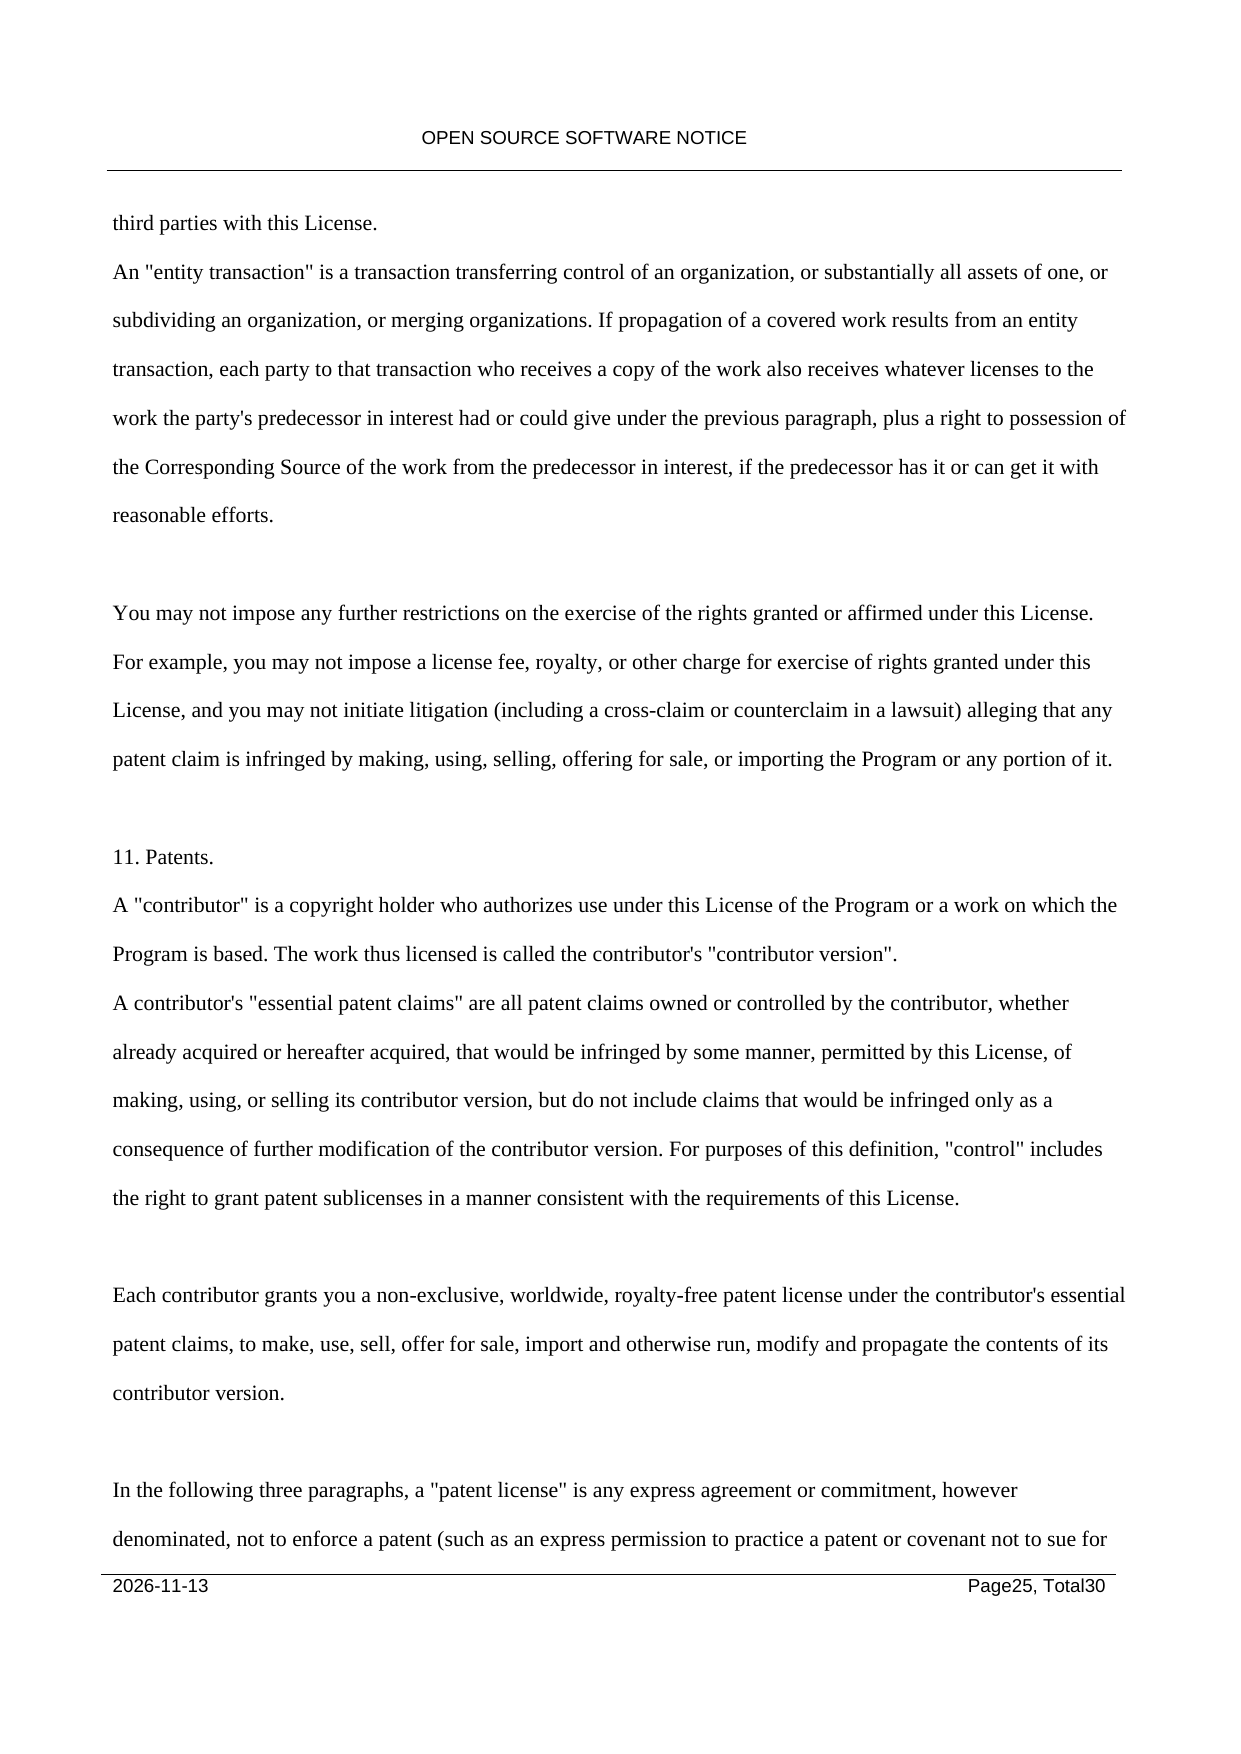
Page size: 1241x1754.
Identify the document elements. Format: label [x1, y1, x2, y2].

text [112, 206, 1128, 1555]
